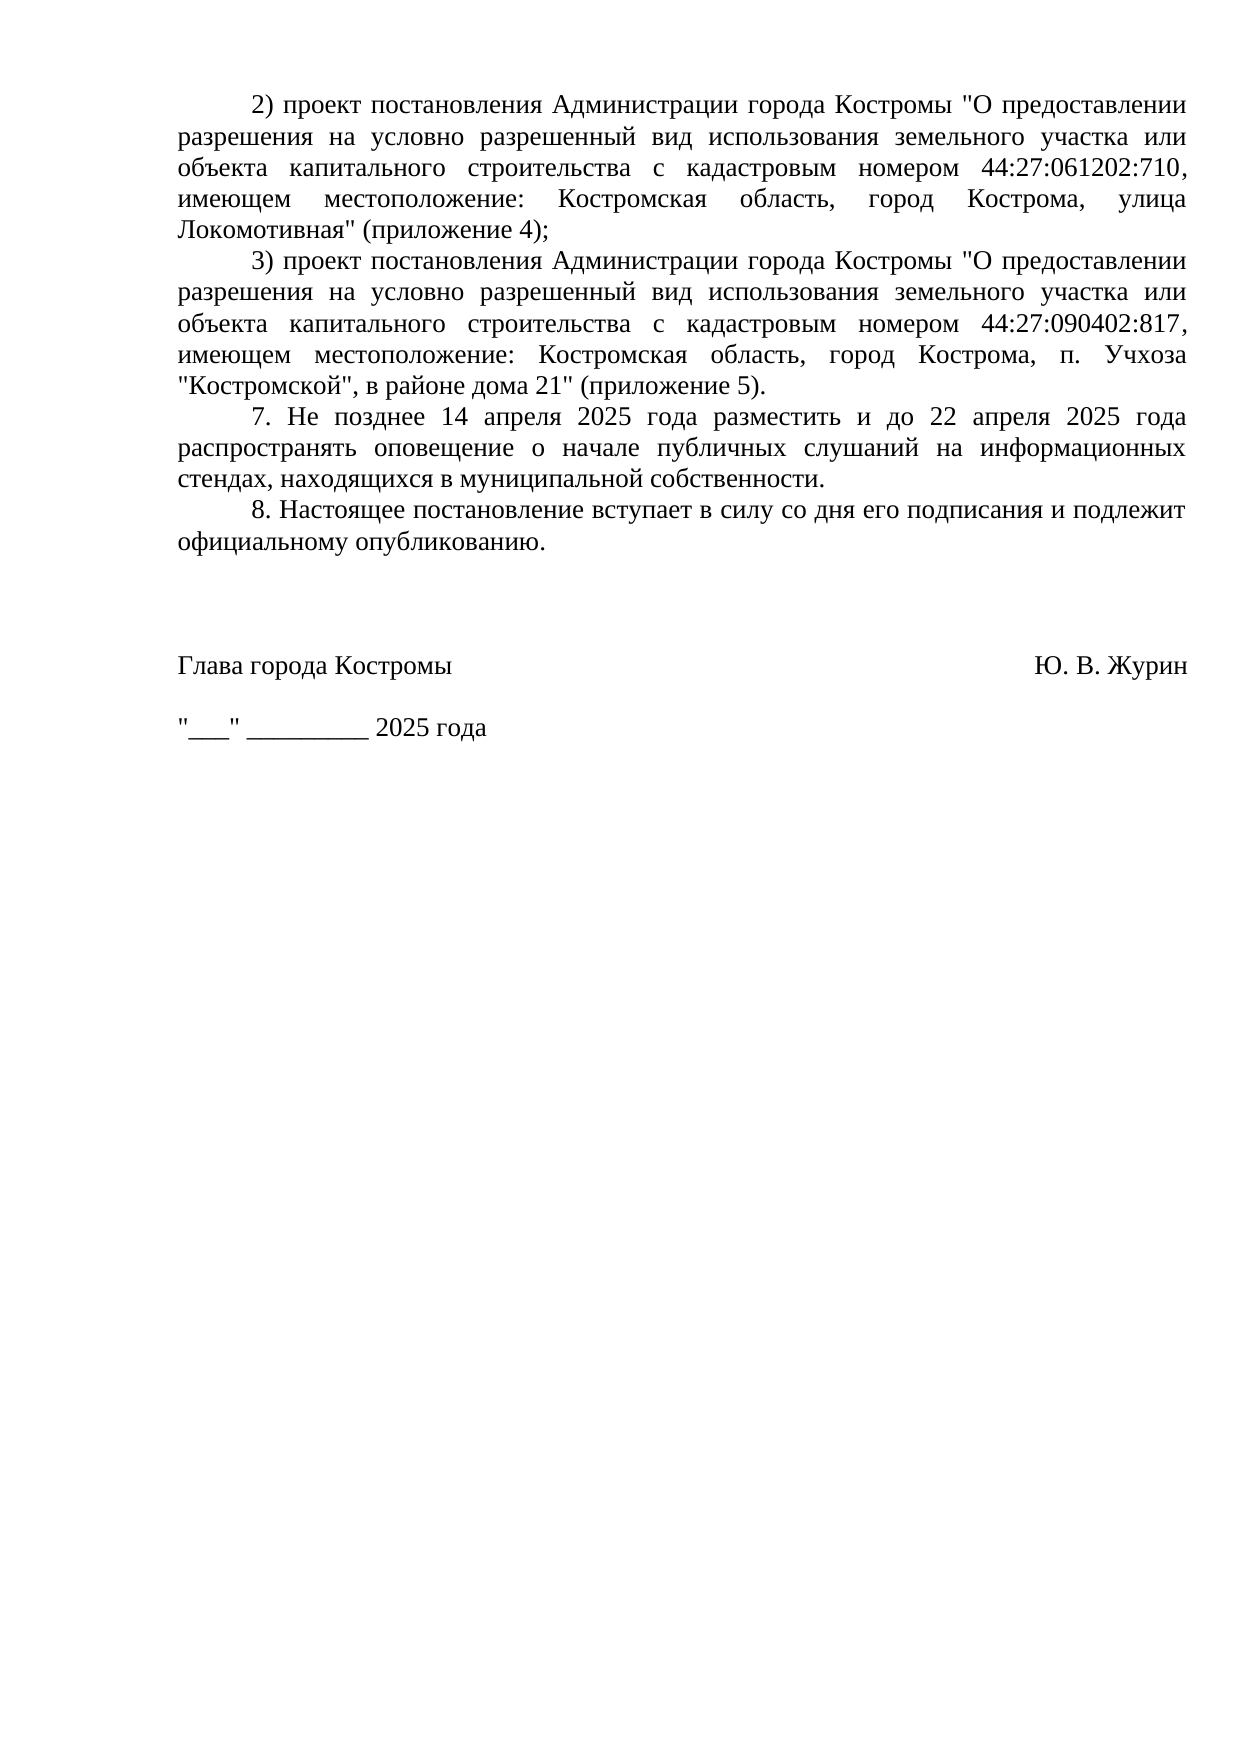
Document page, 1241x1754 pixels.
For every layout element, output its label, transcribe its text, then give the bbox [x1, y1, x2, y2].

text 7. Не позднее 14 апреля 2025 года разместить и до 22 апреля 2025 года распространять оповещение о начале публичных слушаний на информационных стендах, находящихся в муниципальной собственности. [177, 400, 1188, 493]
text Глава города Костромы Ю. В. Журин [177, 649, 1188, 712]
text 3) проект постановления Администрации города Костромы "О предоставлении разрешения на условно разрешенный вид использования земельного участка или объекта капитального строительства с кадастровым номером 44:27:090402:817, имеющем местоположение: Костромская область, город Кострома, п. Учхоза "Костромской", в районе дома 21" (приложение 5). [177, 244, 1188, 400]
text 8. Настоящее постановление вступает в силу со дня его подписания и подлежит официальному опубликованию. [177, 493, 1188, 556]
text "___" _________ 2025 года [177, 712, 1188, 743]
text 2) проект постановления Администрации города Костромы "О предоставлении разрешения на условно разрешенный вид использования земельного участка или объекта капитального строительства с кадастровым номером 44:27:061202:710, имеющем местоположение: Костромская область, город Кострома, улица Локомотивная" (приложение 4); [177, 89, 1188, 244]
